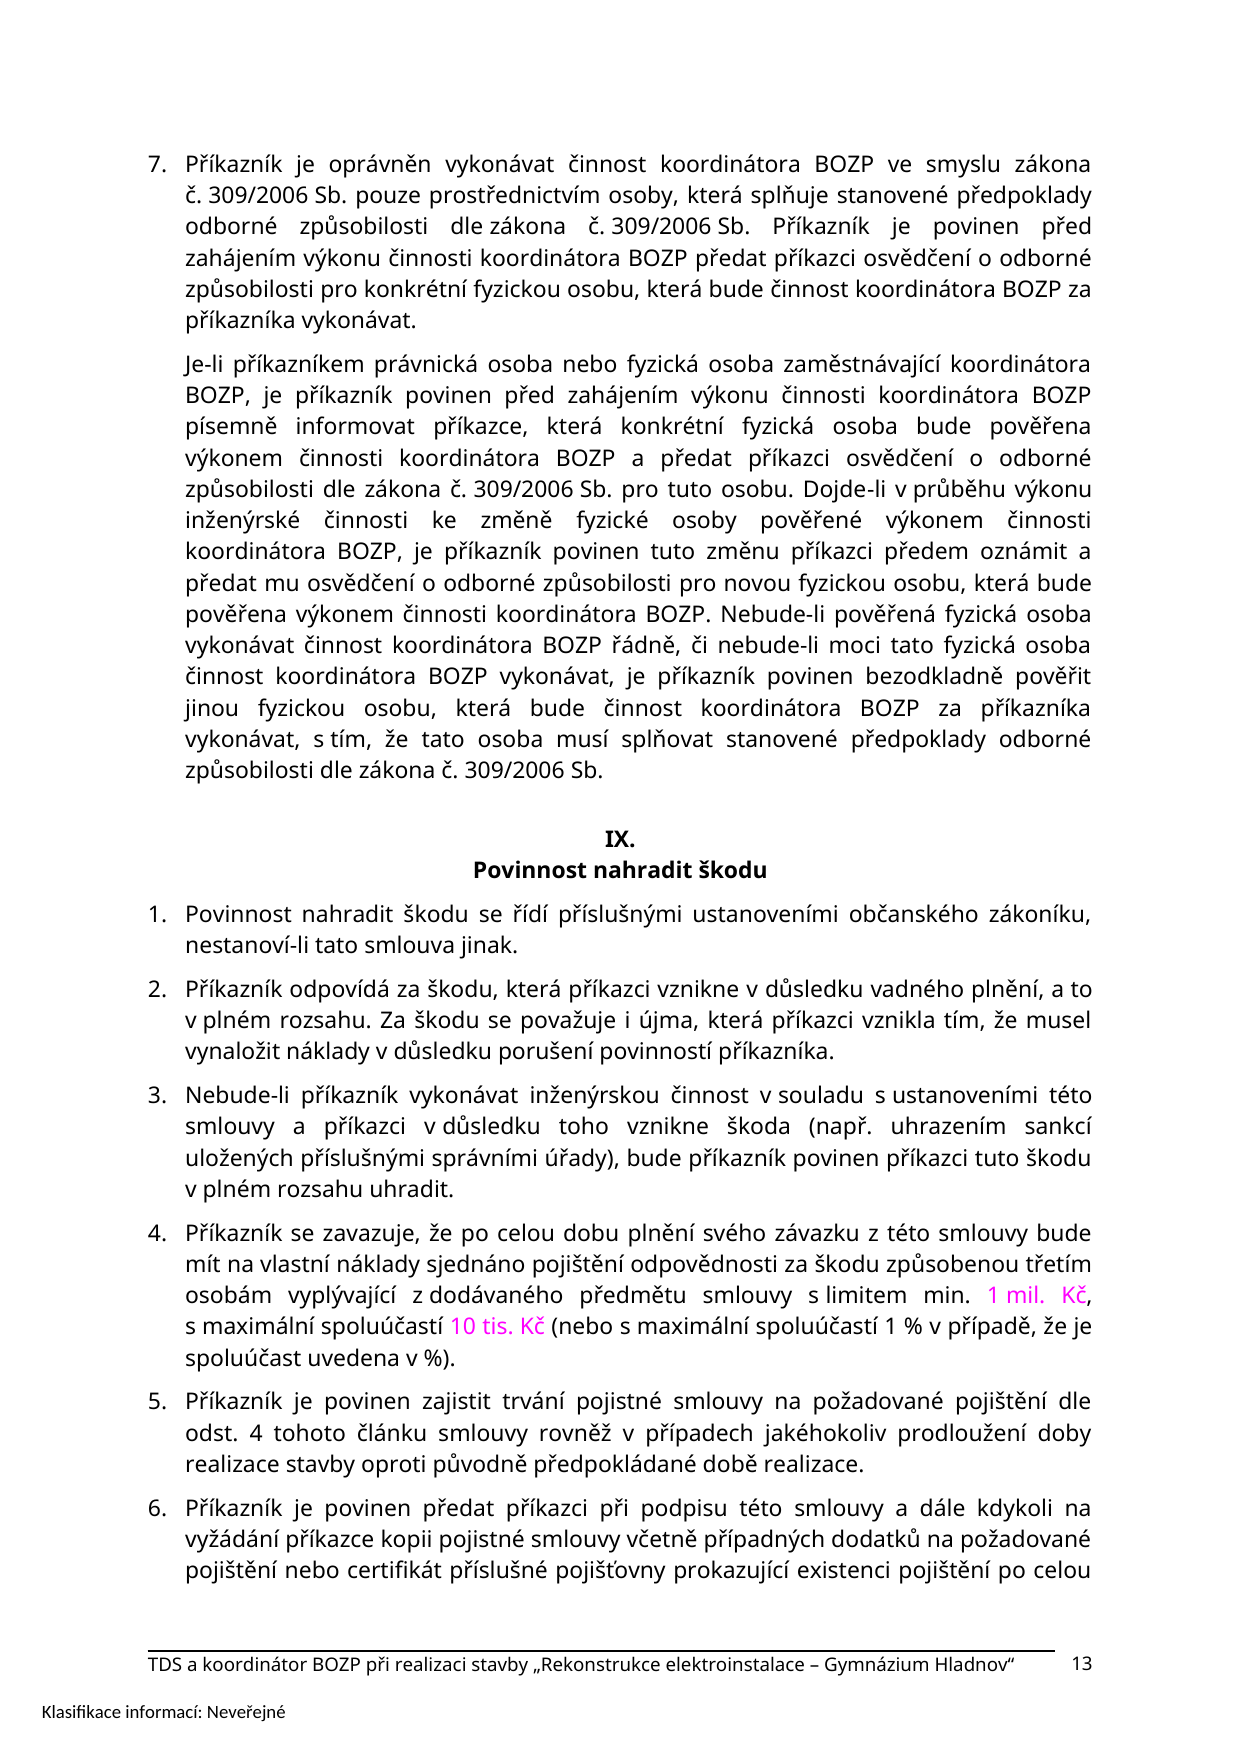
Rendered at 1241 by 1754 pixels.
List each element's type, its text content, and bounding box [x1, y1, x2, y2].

list Příkazník je povinen zajistit trvání pojistné smlouvy na požadované pojištění dle odst. 4 tohoto článku smlouvy rovněž v případech jakéhokoliv prodloužení doby realizace stavby oproti původně předpokládané době realizace. [148, 1385, 1092, 1479]
list Příkazník je oprávněn vykonávat činnost koordinátora BOZP ve smyslu zákona č. 309/2006 Sb. pouze prostřednictvím osoby, která splňuje stanovené předpoklady odborné způsobilosti dle zákona č. 309/2006 Sb. Příkazník je povinen před zahájením výkonu činnosti koordinátora BOZP předat příkazci osvědčení o odborné způsobilosti pro konkrétní fyzickou osobu, která bude činnost koordinátora BOZP za příkazníka vykonávat. [148, 148, 1092, 335]
text Je-li příkazníkem právnická osoba nebo fyzická osoba zaměstnávající koordinátora BOZP, je příkazník povinen před zahájením výkonu činnosti koordinátora BOZP písemně informovat příkazce, která konkrétní fyzická osoba bude pověřena výkonem činnosti koordinátora BOZP a předat příkazci osvědčení o odborné způsobilosti dle zákona č. 309/2006 Sb. pro tuto osobu. Dojde-li v průběhu výkonu inženýrské činnosti ke změně fyzické osoby pověřené výkonem činnosti koordinátora BOZP, je příkazník povinen tuto změnu příkazci předem oznámit a předat mu osvědčení o odborné způsobilosti pro novou fyzickou osobu, která bude pověřena výkonem činnosti koordinátora BOZP. Nebude-li pověřená fyzická osoba vykonávat činnost koordinátora BOZP řádně, či nebude-li moci tato fyzická osoba činnost koordinátora BOZP vykonávat, je příkazník povinen bezodkladně pověřit jinou fyzickou osobu, která bude činnost koordinátora BOZP za příkazníka vykonávat, s tím, že tato osoba musí splňovat stanovené předpoklady odborné způsobilosti dle zákona č. 309/2006 Sb. [185, 348, 1092, 785]
text IX. Povinnost nahradit škodu [148, 823, 1092, 885]
list Příkazník odpovídá za škodu, která příkazci vznikne v důsledku vadného plnění, a to v plném rozsahu. Za škodu se považuje i újma, která příkazci vznikla tím, že musel vynaložit náklady v důsledku porušení povinností příkazníka. [148, 973, 1092, 1066]
list Nebude-li příkazník vykonávat inženýrskou činnost v souladu s ustanoveními této smlouvy a příkazci v důsledku toho vznikne škoda (např. uhrazením sankcí uložených příslušnými správními úřady), bude příkazník povinen příkazci tuto škodu v plném rozsahu uhradit. [148, 1079, 1092, 1204]
list Povinnost nahradit škodu se řídí příslušnými ustanoveními občanského zákoníku, nestanoví-li tato smlouva jinak. [148, 898, 1092, 960]
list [148, 1491, 1092, 1585]
list Příkazník se zavazuje, že po celou dobu plnění svého závazku z této smlouvy bude mít na vlastní náklady sjednáno pojištění odpovědnosti za škodu způsobenou třetím osobám vyplývající z dodávaného předmětu smlouvy s limitem min. 1 mil. Kč, s maximální spoluúčastí 10 tis. Kč (nebo s maximální spoluúčastí 1 % v případě, že je spoluúčast uvedena v %). [148, 1216, 1092, 1373]
